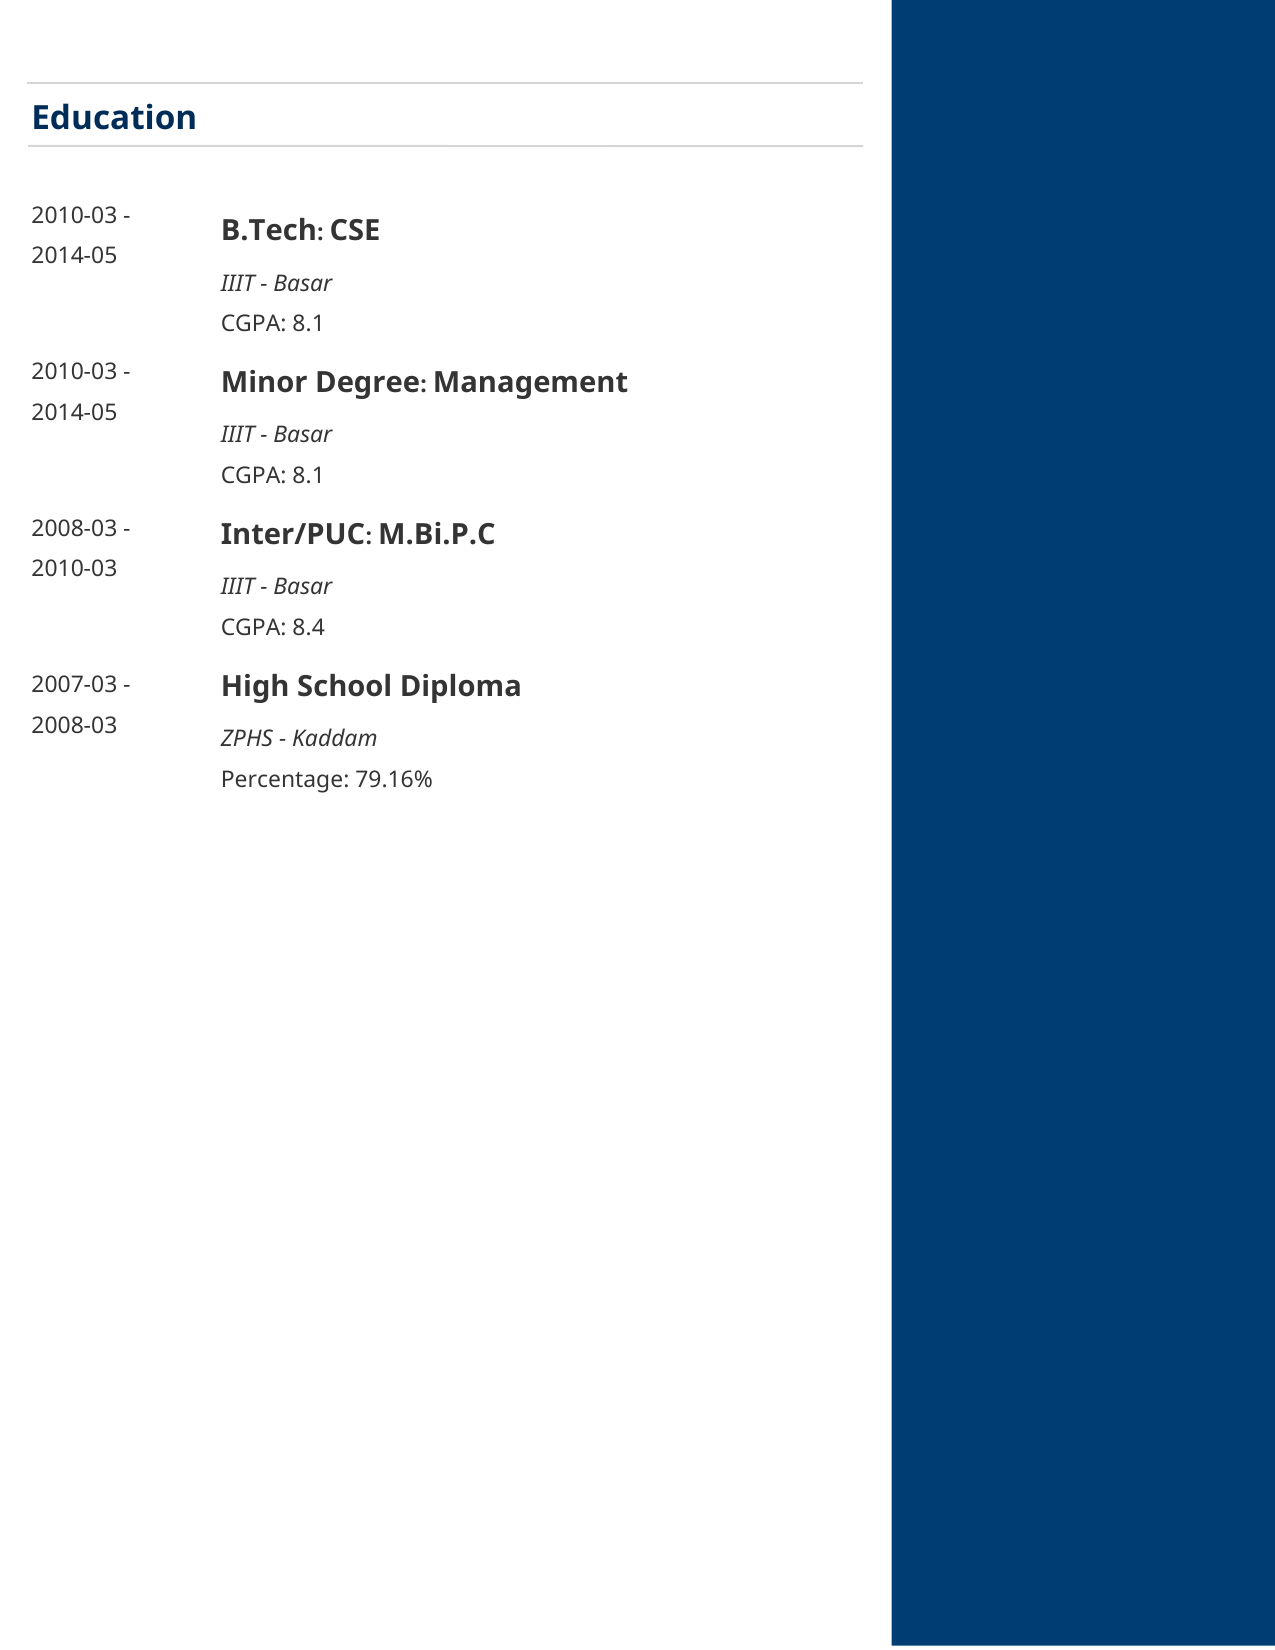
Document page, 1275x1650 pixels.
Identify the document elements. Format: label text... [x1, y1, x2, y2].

text IIIT - Basar [221, 418, 891, 450]
text 2010-03 - [31, 355, 136, 386]
subtitle Education [31, 94, 891, 139]
text CGPA: 8.4 [221, 611, 891, 642]
text CGPA: 8.1 [221, 307, 891, 338]
subtitle Minor Degree: Management [221, 361, 891, 401]
text IIIT - Basar [221, 266, 891, 298]
text 2014-05 [31, 396, 136, 427]
text B.Tech: CSE [221, 209, 891, 249]
subtitle Inter/PUC: M.Bi.P.C [221, 513, 891, 553]
text 2010-03 [31, 552, 136, 583]
subtitle High School Diploma [221, 665, 891, 705]
text 2007-03 - [31, 668, 136, 699]
text IIIT - Basar [221, 570, 891, 601]
text ZPHS - Kaddam [221, 722, 891, 753]
text 2008-03 - [31, 511, 136, 543]
text Percentage: 79.16% [221, 763, 891, 794]
text 2008-03 [31, 708, 136, 740]
text 2010-03 - [31, 199, 136, 230]
text CGPA: 8.1 [221, 459, 891, 490]
text 2014-05 [31, 239, 136, 271]
